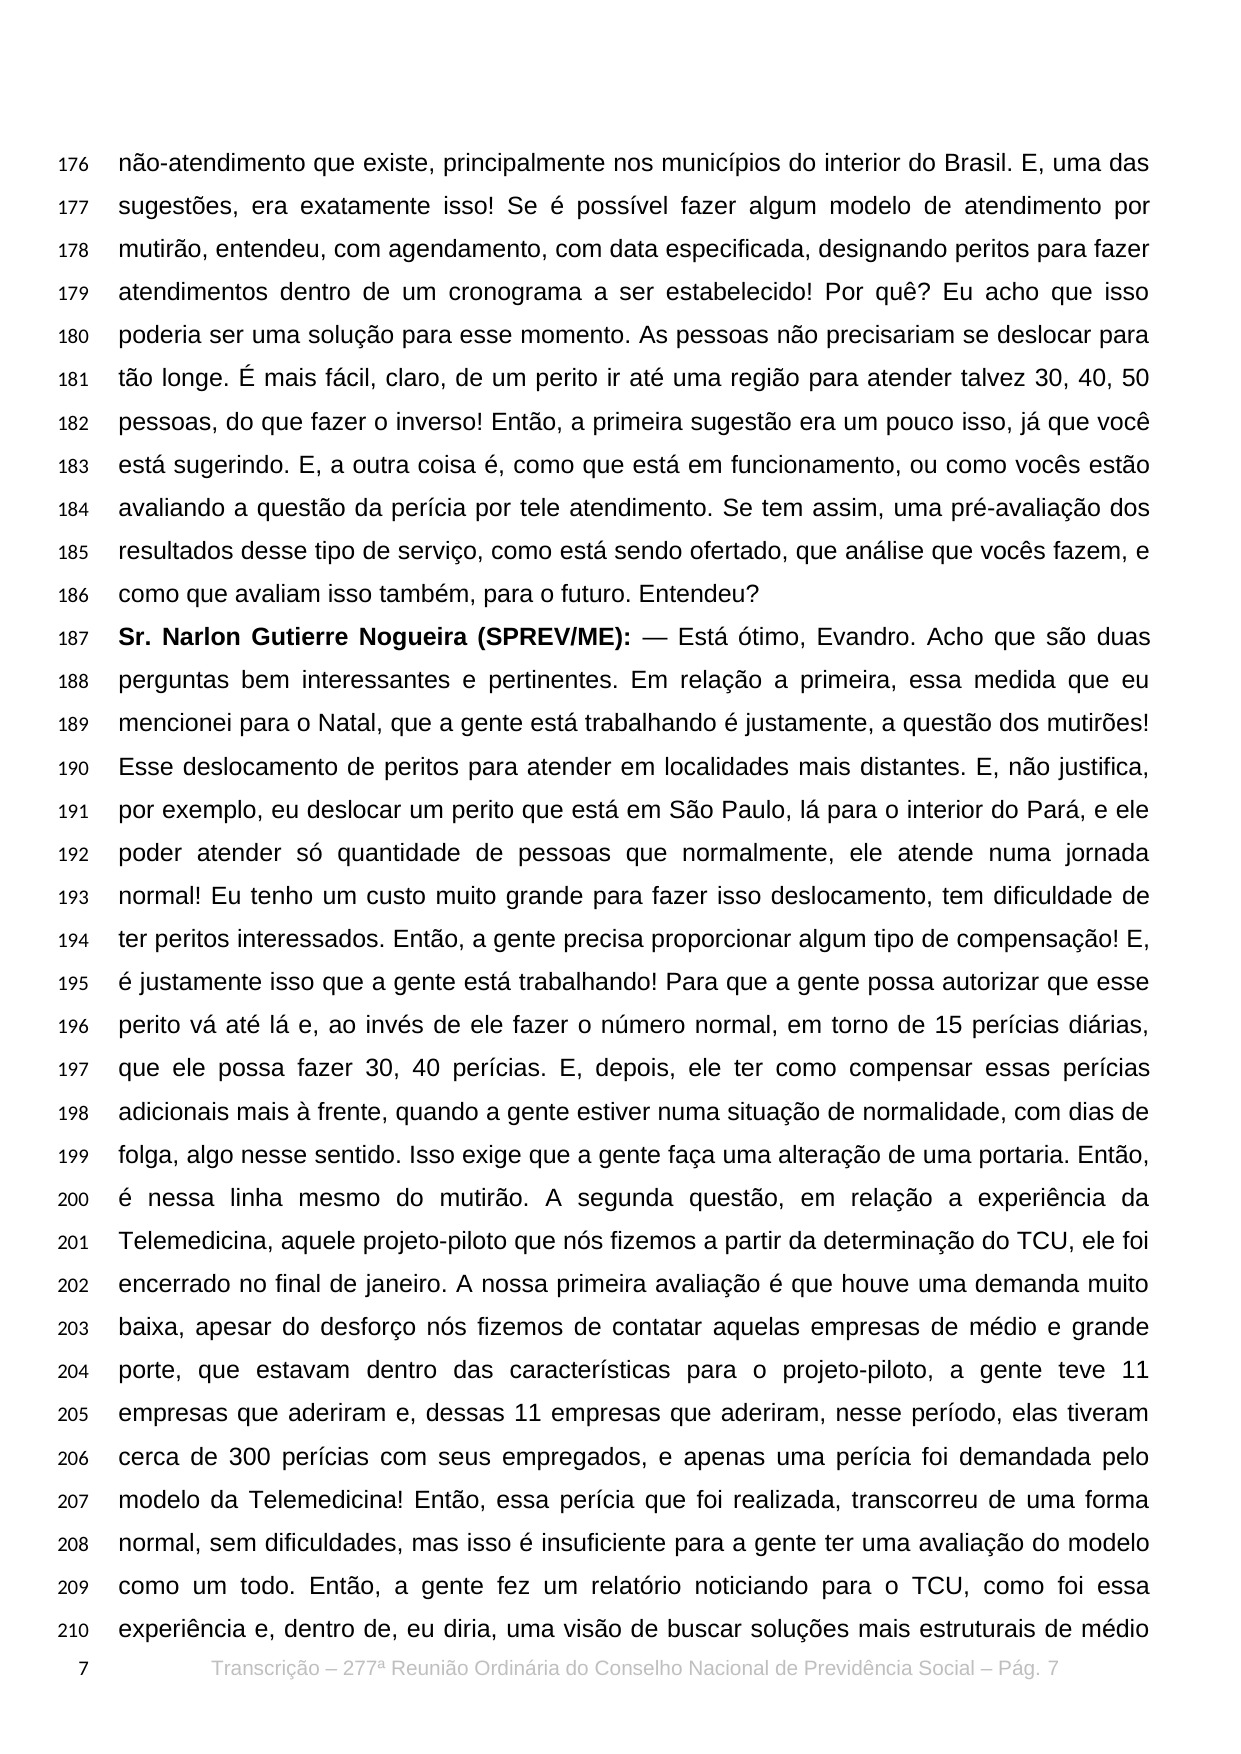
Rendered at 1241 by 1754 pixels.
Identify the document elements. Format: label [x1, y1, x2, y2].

text [118, 622, 1152, 1643]
text [118, 148, 1152, 608]
